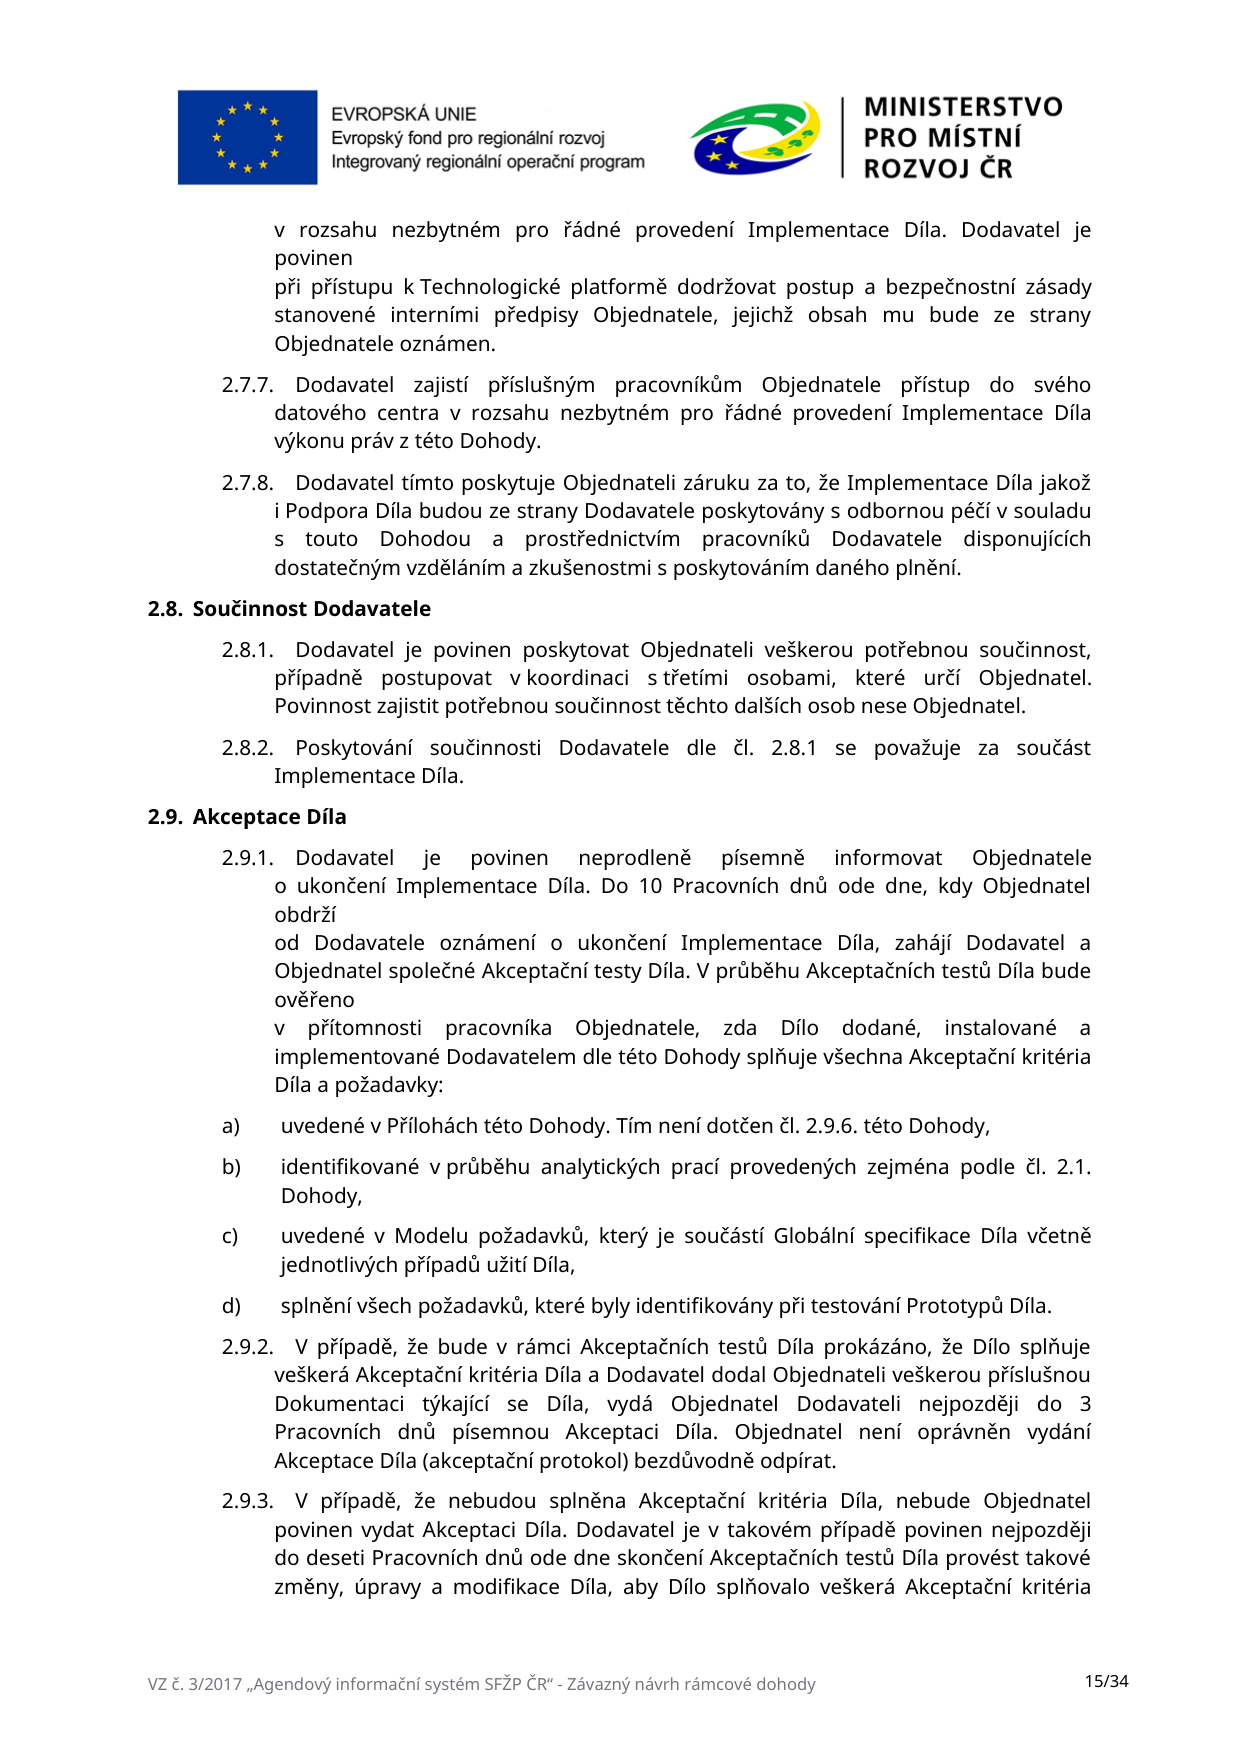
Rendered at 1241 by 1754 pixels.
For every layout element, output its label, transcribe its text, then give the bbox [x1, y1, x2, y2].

text Akceptace Díla [148, 802, 1092, 830]
list uvedené v Modelu požadavků, který je součástí Globální specifikace Díla včetně jednotlivých případů užití Díla, [222, 1222, 1092, 1278]
list uvedené v Přílohách této Dohody. Tím není dotčen čl. 2.9.6. této Dohody, [222, 1111, 1092, 1140]
list identifikované v průběhu analytických prací provedených zejména podle čl. 2.1. Dohody, [222, 1152, 1092, 1209]
text Dodavatel tímto poskytuje Objednateli záruku za to, že Implementace Díla jakož i Podpora Díla budou ze strany Dodavatele poskytovány s odbornou péčí v souladu s touto Dohodou a prostřednictvím pracovníků Dodavatele disponujících dostatečným vzděláním a zkušenostmi s poskytováním daného plnění. [222, 468, 1092, 581]
text Dodavatel je povinen poskytovat Objednateli veškerou potřebnou součinnost, případně postupovat v koordinaci s třetími osobami, které určí Objednatel. Povinnost zajistit potřebnou součinnost těchto dalších osob nese Objednatel. [222, 635, 1092, 720]
text Dodavatel je povinen neprodleně písemně informovat Objednatele o ukončení Implementace Díla. Do 10 Pracovních dnů ode dne, kdy Objednatel obdrží od Dodavatele oznámení o ukončení Implementace Díla, zahájí Dodavatel a Objednatel společné Akceptační testy Díla. V průběhu Akceptačních testů Díla bude ověřeno v přítomnosti pracovníka Objednatele, zda Dílo dodané, instalované a implementované Dodavatelem dle této Dohody splňuje všechna Akceptační kritéria Díla a požadavky: [222, 843, 1092, 1099]
text Součinnost Dodavatele [148, 594, 1092, 622]
list splnění všech požadavků, které byly identifikovány při testování Prototypů Díla. [222, 1291, 1092, 1319]
text Dodavatel zajistí příslušným pracovníkům Objednatele přístup do svého datového centra v rozsahu nezbytném pro řádné provedení Implementace Díla výkonu práv z této Dohody. [222, 370, 1092, 455]
picture [147, 59, 1093, 216]
text V případě, že bude v rámci Akceptačních testů Díla prokázáno, že Dílo splňuje veškerá Akceptační kritéria Díla a Dodavatel dodal Objednateli veškerou příslušnou Dokumentaci týkající se Díla, vydá Objednatel Dodavateli nejpozději do 3 Pracovních dnů písemnou Akceptaci Díla. Objednatel není oprávněn vydání Akceptace Díla (akceptační protokol) bezdůvodně odpírat. [222, 1332, 1092, 1474]
text Poskytování součinnosti Dodavatele dle čl. 2.8.1 se považuje za součást Implementace Díla. [222, 733, 1092, 789]
